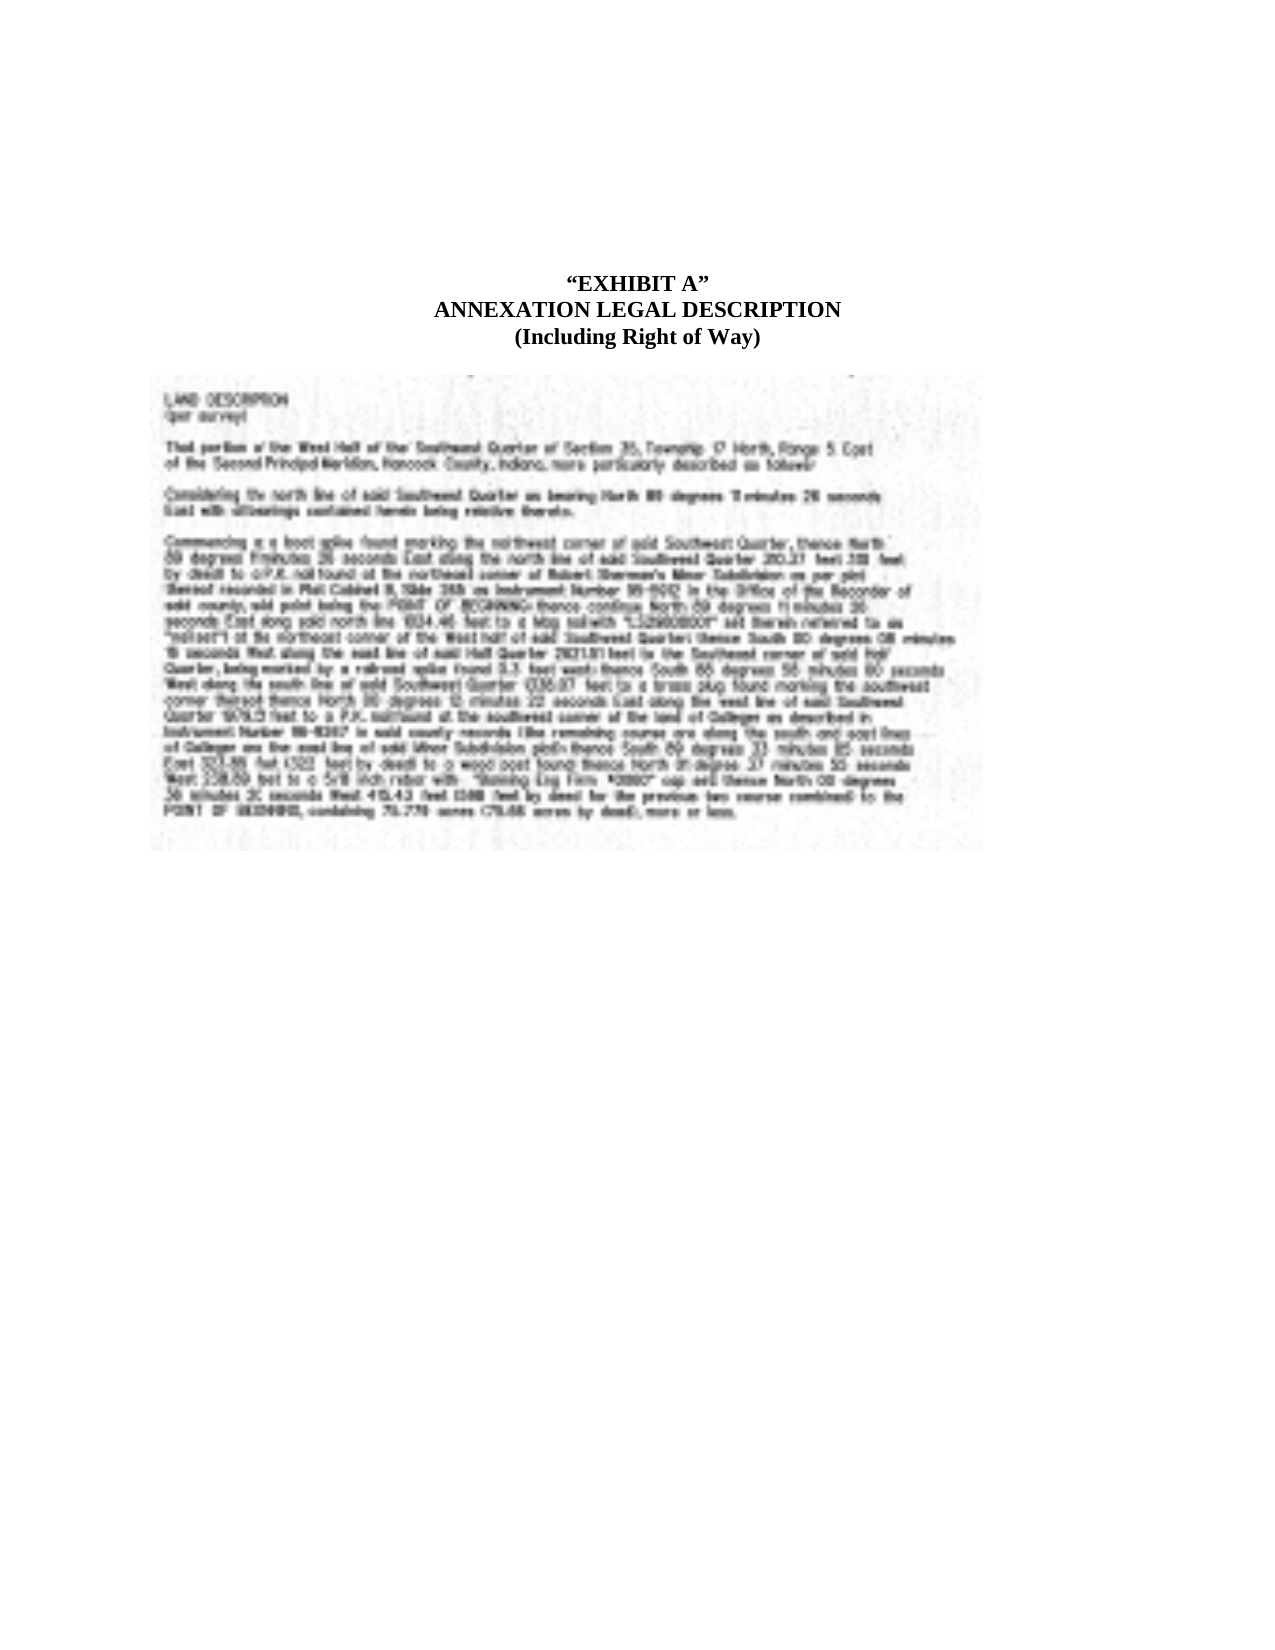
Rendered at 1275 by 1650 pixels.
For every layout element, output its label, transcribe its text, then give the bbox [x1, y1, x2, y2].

text “EXHIBIT A” [150, 270, 1125, 296]
text (Including Right of Way) [150, 323, 1125, 349]
text ANNEXATION LEGAL DESCRIPTION [150, 296, 1125, 323]
